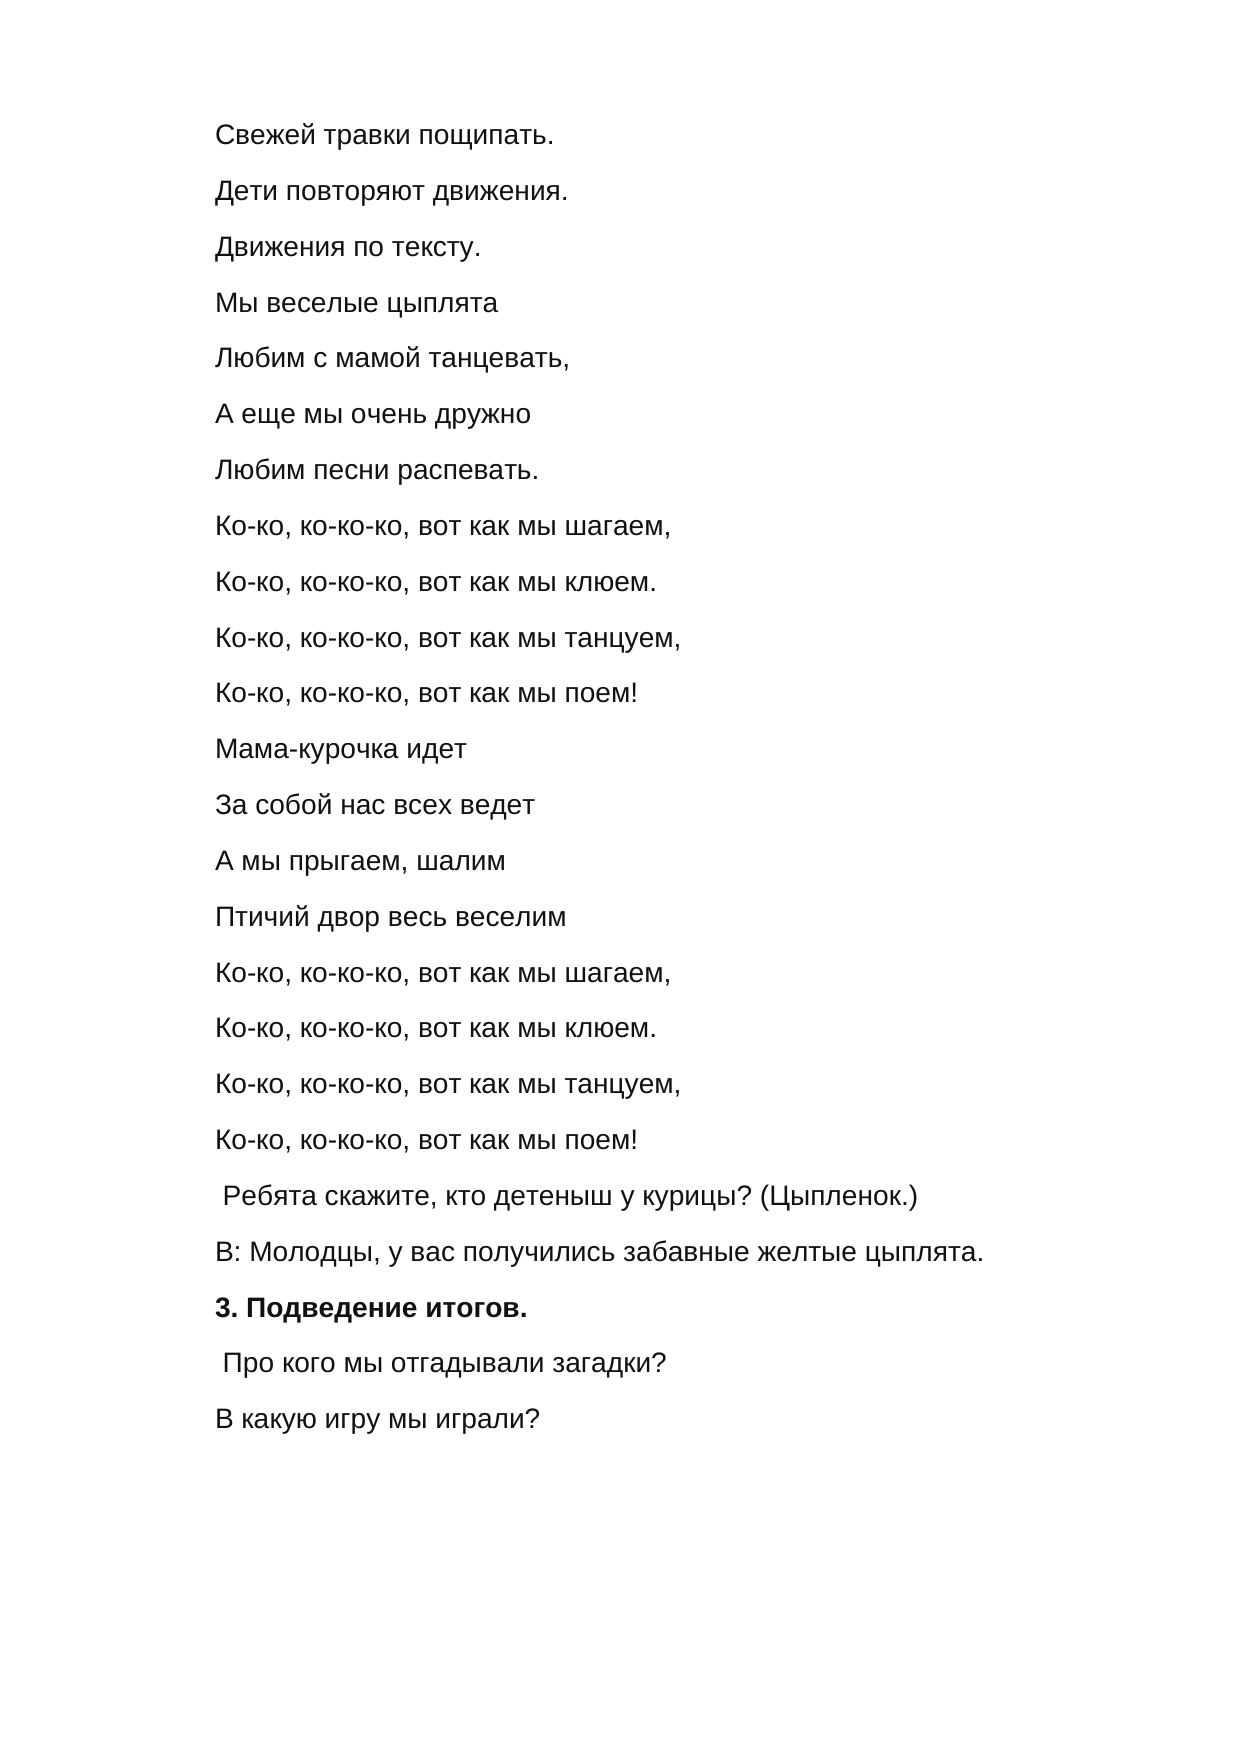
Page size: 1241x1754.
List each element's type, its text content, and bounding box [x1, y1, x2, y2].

text Ко-ко, ко-ко-ко, вот как мы клюем. [177, 565, 1152, 597]
text Ко-ко, ко-ко-ко, вот как мы шагаем, [177, 509, 1152, 541]
text Ко-ко, ко-ко-ко, вот как мы поем! [177, 676, 1152, 709]
text В: Молодцы, у вас получились забавные желтые цыплята. [177, 1235, 1152, 1267]
text А еще мы очень дружно [177, 397, 1152, 430]
text Про кого мы отгадывали загадки? [177, 1346, 1152, 1379]
text Ребята скажите, кто детеныш у курицы? (Цыпленок.) [177, 1179, 1152, 1211]
text Ко-ко, ко-ко-ко, вот как мы клюем. [177, 1011, 1152, 1044]
text Движения по тексту. [177, 230, 1152, 262]
text Ко-ко, ко-ко-ко, вот как мы шагаем, [177, 956, 1152, 988]
text Любим песни распевать. [177, 453, 1152, 486]
text А мы прыгаем, шалим [177, 844, 1152, 876]
text Ко-ко, ко-ко-ко, вот как мы танцуем, [177, 1067, 1152, 1100]
text Свежей травки пощипать. [177, 118, 1152, 151]
text 3. Подведение итогов. [177, 1291, 1152, 1323]
text За собой нас всех ведет [177, 788, 1152, 821]
text Мама-курочка идет [177, 732, 1152, 765]
text Мы веселые цыплята [177, 286, 1152, 318]
text Любим с мамой танцевать, [177, 341, 1152, 374]
text Птичий двор весь веселим [177, 900, 1152, 932]
text В какую игру мы играли? [177, 1402, 1152, 1435]
text Дети повторяют движения. [177, 174, 1152, 206]
text Ко-ко, ко-ко-ко, вот как мы поем! [177, 1123, 1152, 1156]
text Ко-ко, ко-ко-ко, вот как мы танцуем, [177, 621, 1152, 653]
